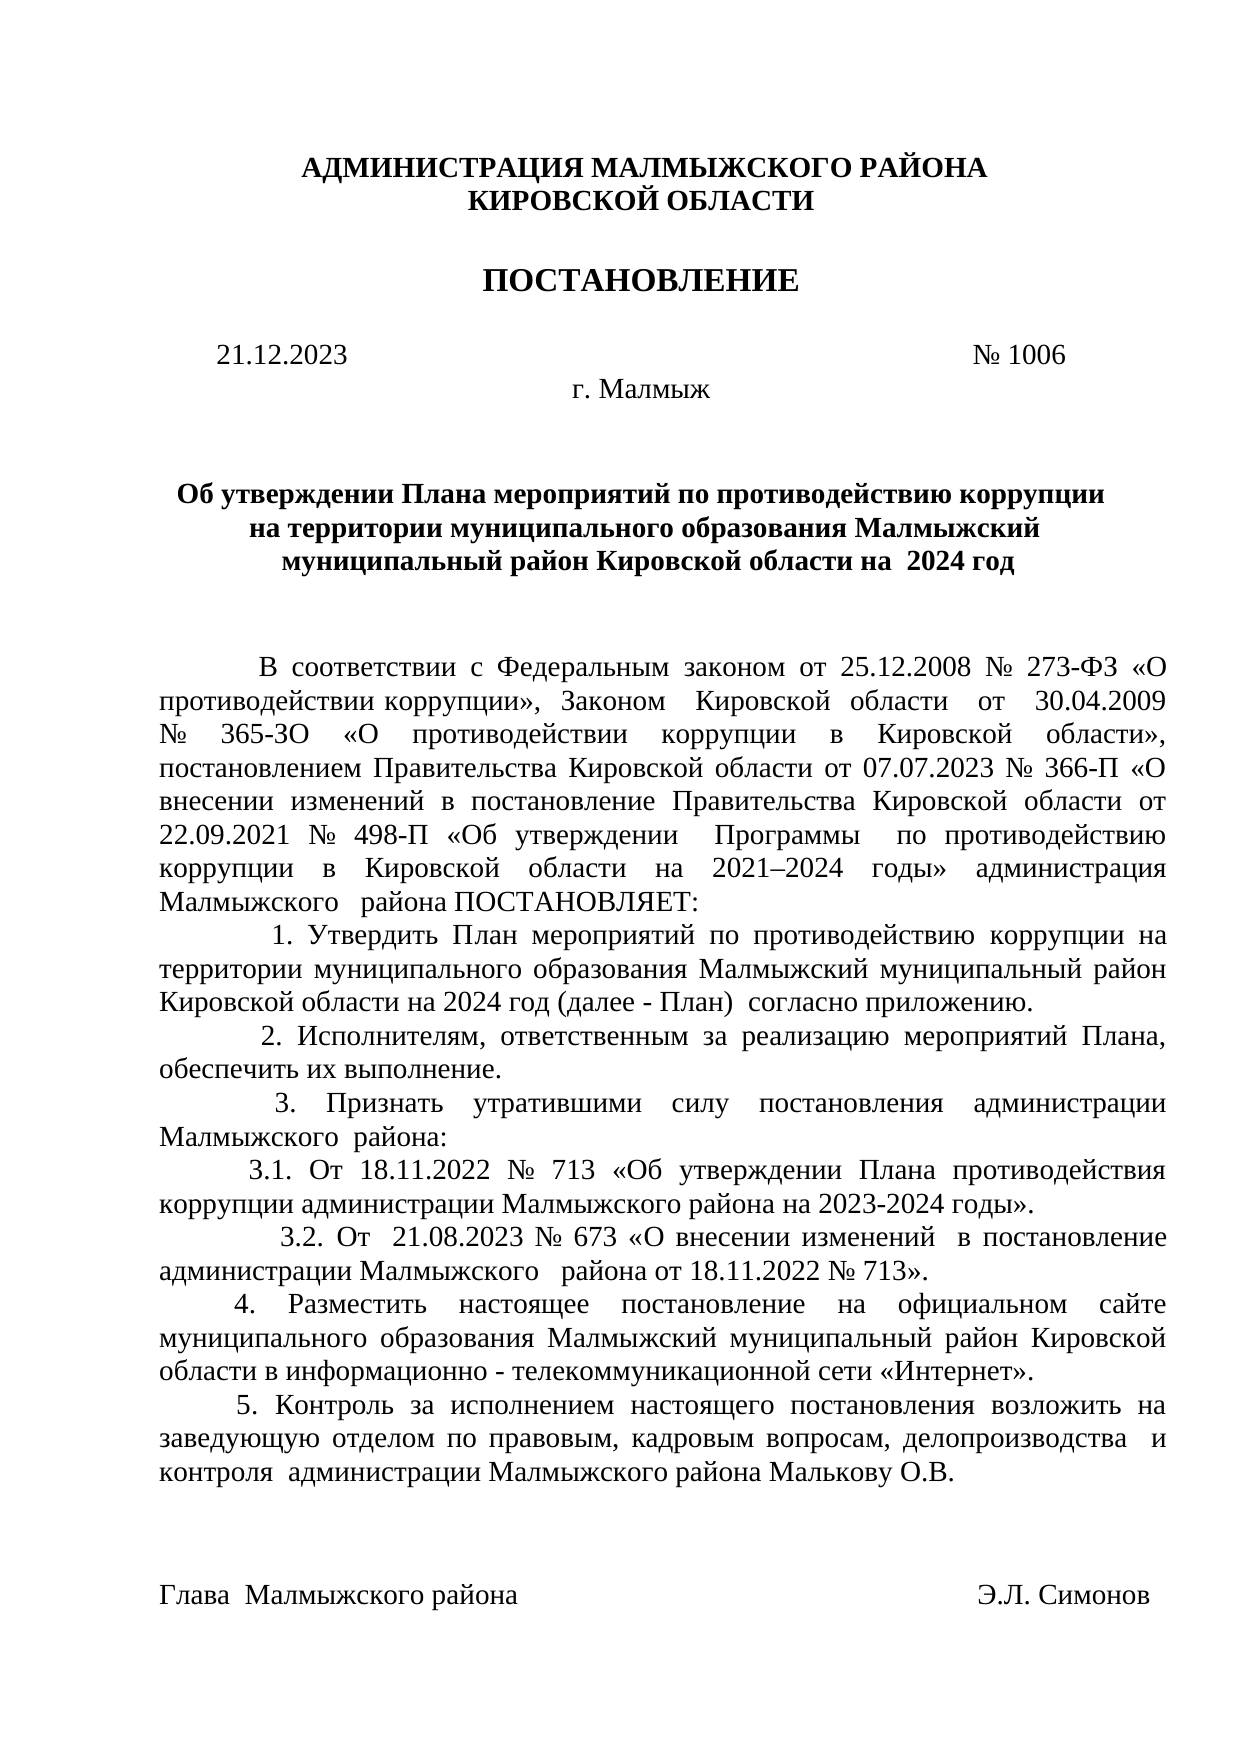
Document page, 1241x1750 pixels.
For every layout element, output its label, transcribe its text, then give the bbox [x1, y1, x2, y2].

title АДМИНИСТРАЦИЯ МАЛМЫЖСКОГО РАЙОНА [114, 150, 1167, 183]
text на территории муниципального образования Малмыжский [114, 510, 1167, 543]
text Глава Малмыжского района Э.Л. Симонов [159, 1577, 1167, 1611]
text муниципальный район Кировской области на 2024 год [114, 543, 1167, 577]
title 5. Контроль за исполнением настоящего постановления возложить на заведующую отделом по правовым, кадровым вопросам, делопроизводства и контроля администрации Малмыжского района Малькову О.В. [159, 1387, 1167, 1488]
text 3.2. От 21.08.2023 № 673 «О внесении изменений в постановление администрации Малмыжского района от 18.11.2022 № 713». [114, 1219, 1167, 1286]
text 1. Утвердить План мероприятий по противодействию коррупции на территории муниципального образования Малмыжский муниципальный район Кировской области на 2024 год (далее - План) согласно приложению. [159, 917, 1167, 1018]
text ПОСТАНОВЛЕНИЕ [114, 261, 1167, 299]
text 3.1. От 18.11.2022 № 713 «Об утверждении Плана противодействия коррупции администрации Малмыжского района на 2023-2024 годы». [159, 1152, 1167, 1219]
text 2. Исполнителям, ответственным за реализацию мероприятий Плана, обеспечить их выполнение. [159, 1018, 1167, 1085]
text г. Малмыж [114, 371, 1167, 404]
text КИРОВСКОЙ ОБЛАСТИ [114, 183, 1167, 217]
text 21.12.2023 № 1006 [114, 337, 1167, 371]
text В соответствии с Федеральным законом от 25.12.2008 № 273-ФЗ «О противодействии коррупции», Законом Кировской области от 30.04.2009 № 365-ЗО «О противодействии коррупции в Кировской области», постановлением Правительства Кировской области от 07.07.2023 № 366-П «О внесении изменений в постановление Правительства Кировской области от 22.09.2021 № 498-П «Об утверждении Программы по противодействию коррупции в Кировской области на 2021–2024 годы» администрация Малмыжского района ПОСТАНОВЛЯЕТ: [159, 649, 1167, 917]
text 4. Разместить настоящее постановление на официальном сайте муниципального образования Малмыжский муниципальный район Кировской области в информационно - телекоммуникационной сети «Интернет». [159, 1286, 1167, 1387]
text Об утверждении Плана мероприятий по противодействию коррупции [114, 476, 1167, 510]
text 3. Признать утратившими силу постановления администрации Малмыжского района: [159, 1085, 1167, 1152]
